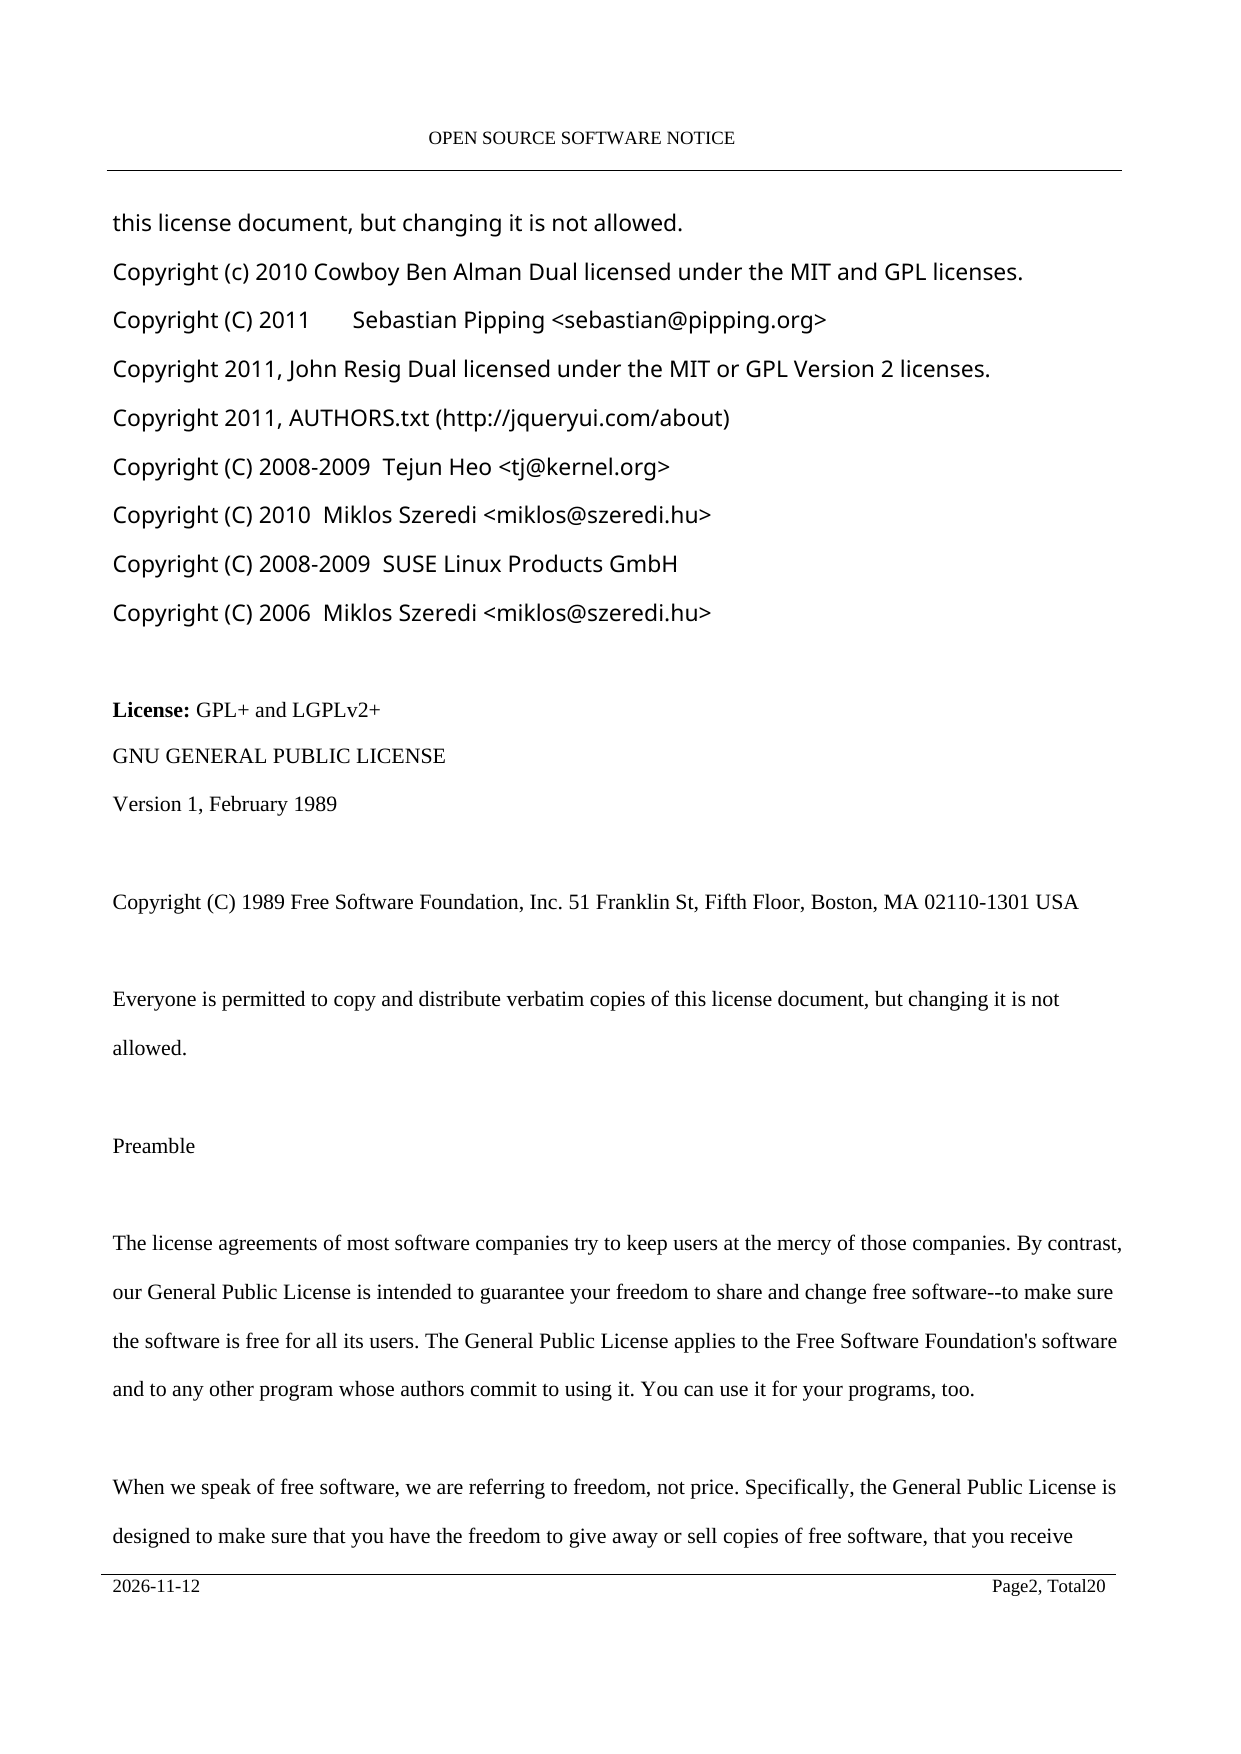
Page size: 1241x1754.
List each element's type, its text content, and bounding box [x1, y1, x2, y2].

text License: GPL+ and LGPLv2+ [112, 694, 1128, 726]
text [112, 739, 1128, 1551]
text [112, 206, 1128, 678]
